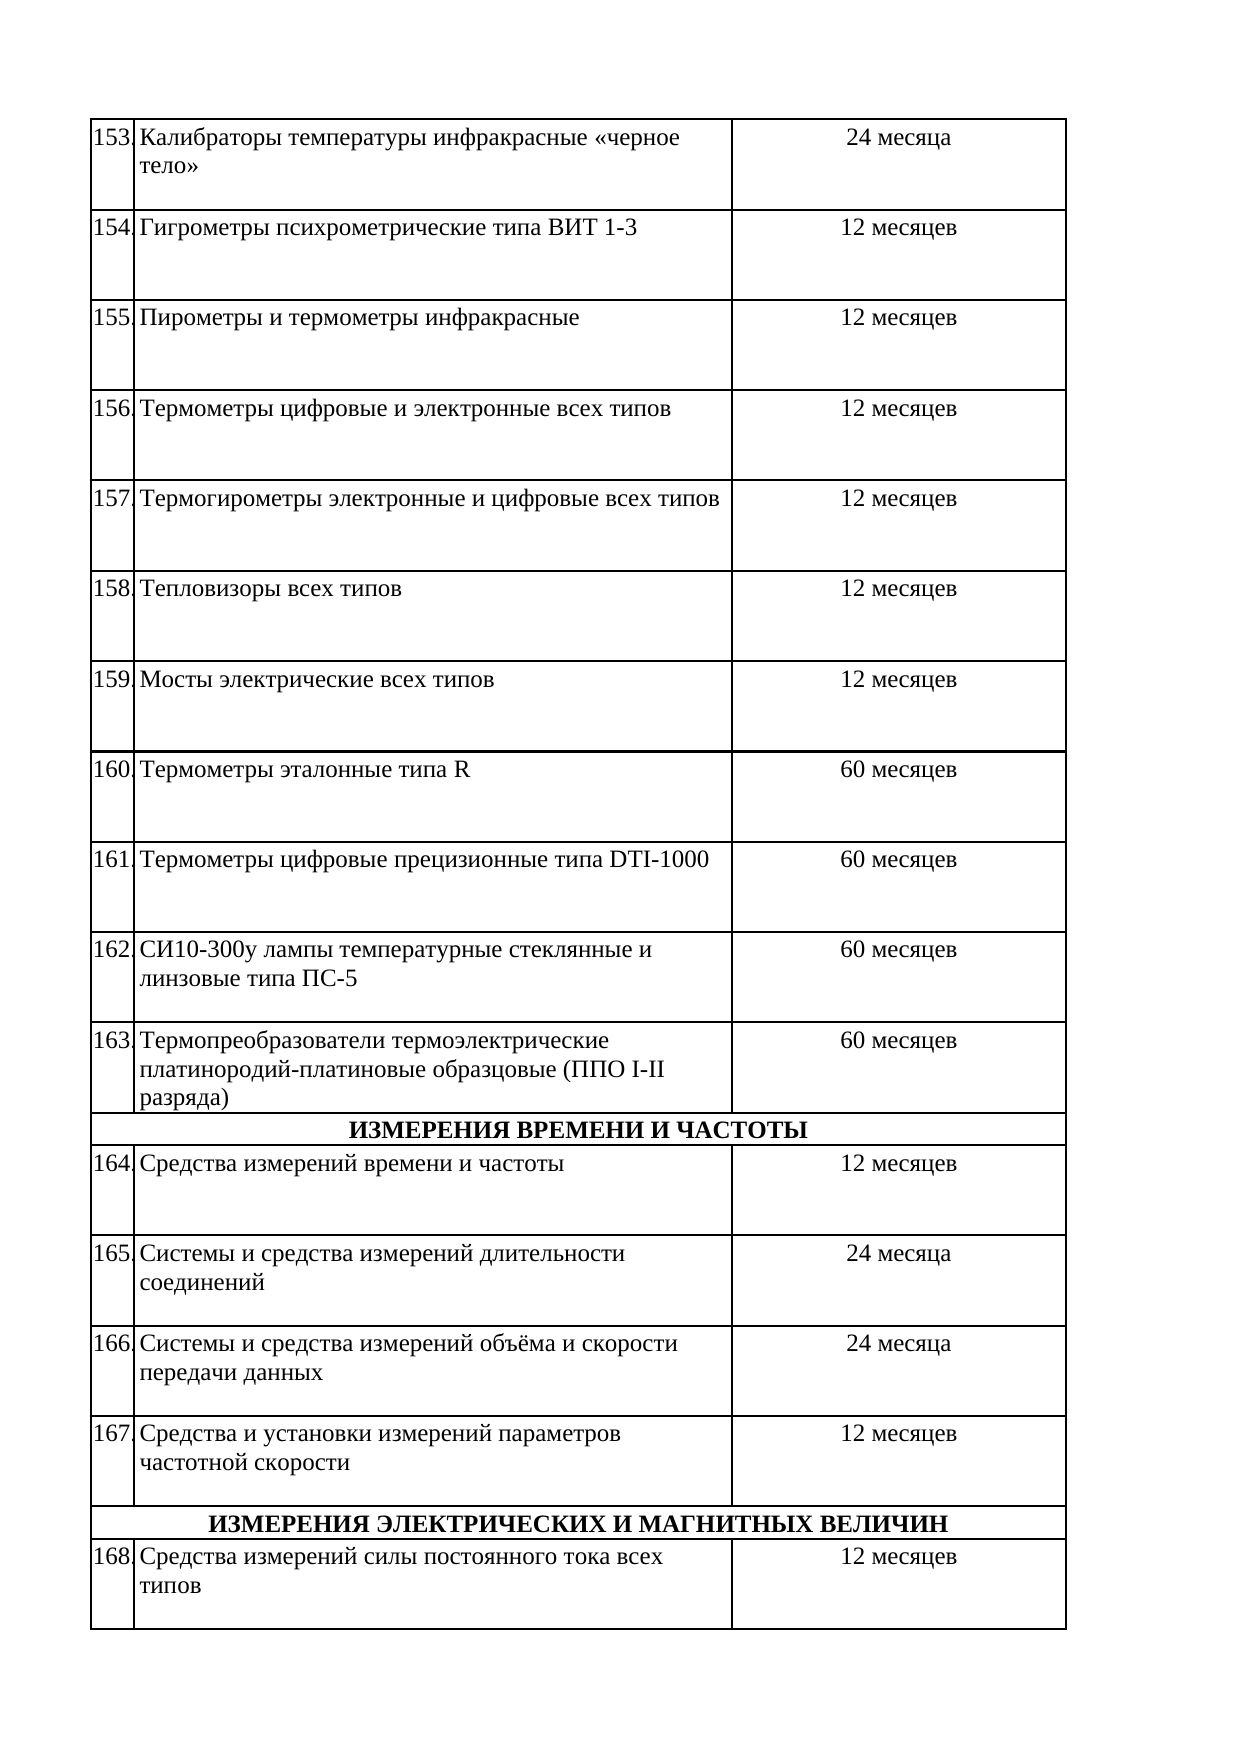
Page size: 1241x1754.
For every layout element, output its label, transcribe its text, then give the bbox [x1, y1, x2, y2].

table_cell Гигрометры психрометрические типа ВИТ 1-3 [135, 211, 731, 299]
table_cell СИ10-300у лампы температурные стеклянные и линзовые типа ПС-5 [135, 933, 731, 1021]
table_cell Термометры эталонные типа R [135, 753, 731, 841]
table_cell ИЗМЕРЕНИЯ ЭЛЕКТРИЧЕСКИХ И МАГНИТНЫХ ВЕЛИЧИН [92, 1507, 1065, 1538]
table_cell Термометры цифровые и электронные всех типов [135, 391, 731, 479]
table_cell [92, 481, 133, 570]
table_cell 60 месяцев [733, 1023, 1065, 1112]
table_cell [92, 1540, 133, 1628]
table_cell [92, 572, 133, 660]
table_cell Средства измерений времени и частоты [135, 1146, 731, 1234]
table_cell Термопреобразователи термоэлектрические платинородий-платиновые образцовые (ППО I-II разряда) [135, 1023, 731, 1112]
table_cell [92, 1146, 133, 1234]
table_cell [92, 1023, 133, 1112]
table_cell [92, 391, 133, 479]
table_cell Средства и установки измерений параметров частотной скорости [135, 1417, 731, 1505]
table_cell Калибраторы температуры инфракрасные «черное тело» [135, 120, 731, 208]
table_cell [92, 120, 133, 208]
table_cell 60 месяцев [733, 753, 1065, 841]
table_cell [92, 933, 133, 1021]
table_cell 12 месяцев [733, 1417, 1065, 1505]
table_cell 24 месяца [733, 1236, 1065, 1324]
table_cell [92, 662, 133, 750]
table_cell 12 месяцев [733, 572, 1065, 660]
table_cell Термогирометры электронные и цифровые всех типов [135, 481, 731, 570]
table_cell 24 месяца [733, 120, 1065, 208]
table_cell [92, 1417, 133, 1505]
table_cell 12 месяцев [733, 1146, 1065, 1234]
table_cell 12 месяцев [733, 1540, 1065, 1628]
table_cell [92, 1327, 133, 1415]
table_cell Системы и средства измерений объёма и скорости передачи данных [135, 1327, 731, 1415]
table_cell [92, 301, 133, 389]
table_cell 60 месяцев [733, 933, 1065, 1021]
table_cell 24 месяца [733, 1327, 1065, 1415]
table_cell Пирометры и термометры инфракрасные [135, 301, 731, 389]
table_cell ИЗМЕРЕНИЯ ВРЕМЕНИ И ЧАСТОТЫ [92, 1114, 1065, 1144]
table_cell Термометры цифровые прецизионные типа DTI-1000 [135, 843, 731, 931]
table_cell 12 месяцев [733, 211, 1065, 299]
table_cell [92, 211, 133, 299]
table_cell Средства измерений силы постоянного тока всех типов [135, 1540, 731, 1628]
table_cell 12 месяцев [733, 391, 1065, 479]
table_cell 60 месяцев [733, 843, 1065, 931]
table_cell Тепловизоры всех типов [135, 572, 731, 660]
table_cell [92, 843, 133, 931]
table_cell 12 месяцев [733, 481, 1065, 570]
table_cell 12 месяцев [733, 301, 1065, 389]
table_cell [92, 1236, 133, 1324]
table_cell 12 месяцев [733, 662, 1065, 750]
table_cell Мосты электрические всех типов [135, 662, 731, 750]
table_cell [92, 753, 133, 841]
table_cell Системы и средства измерений длительности соединений [135, 1236, 731, 1324]
